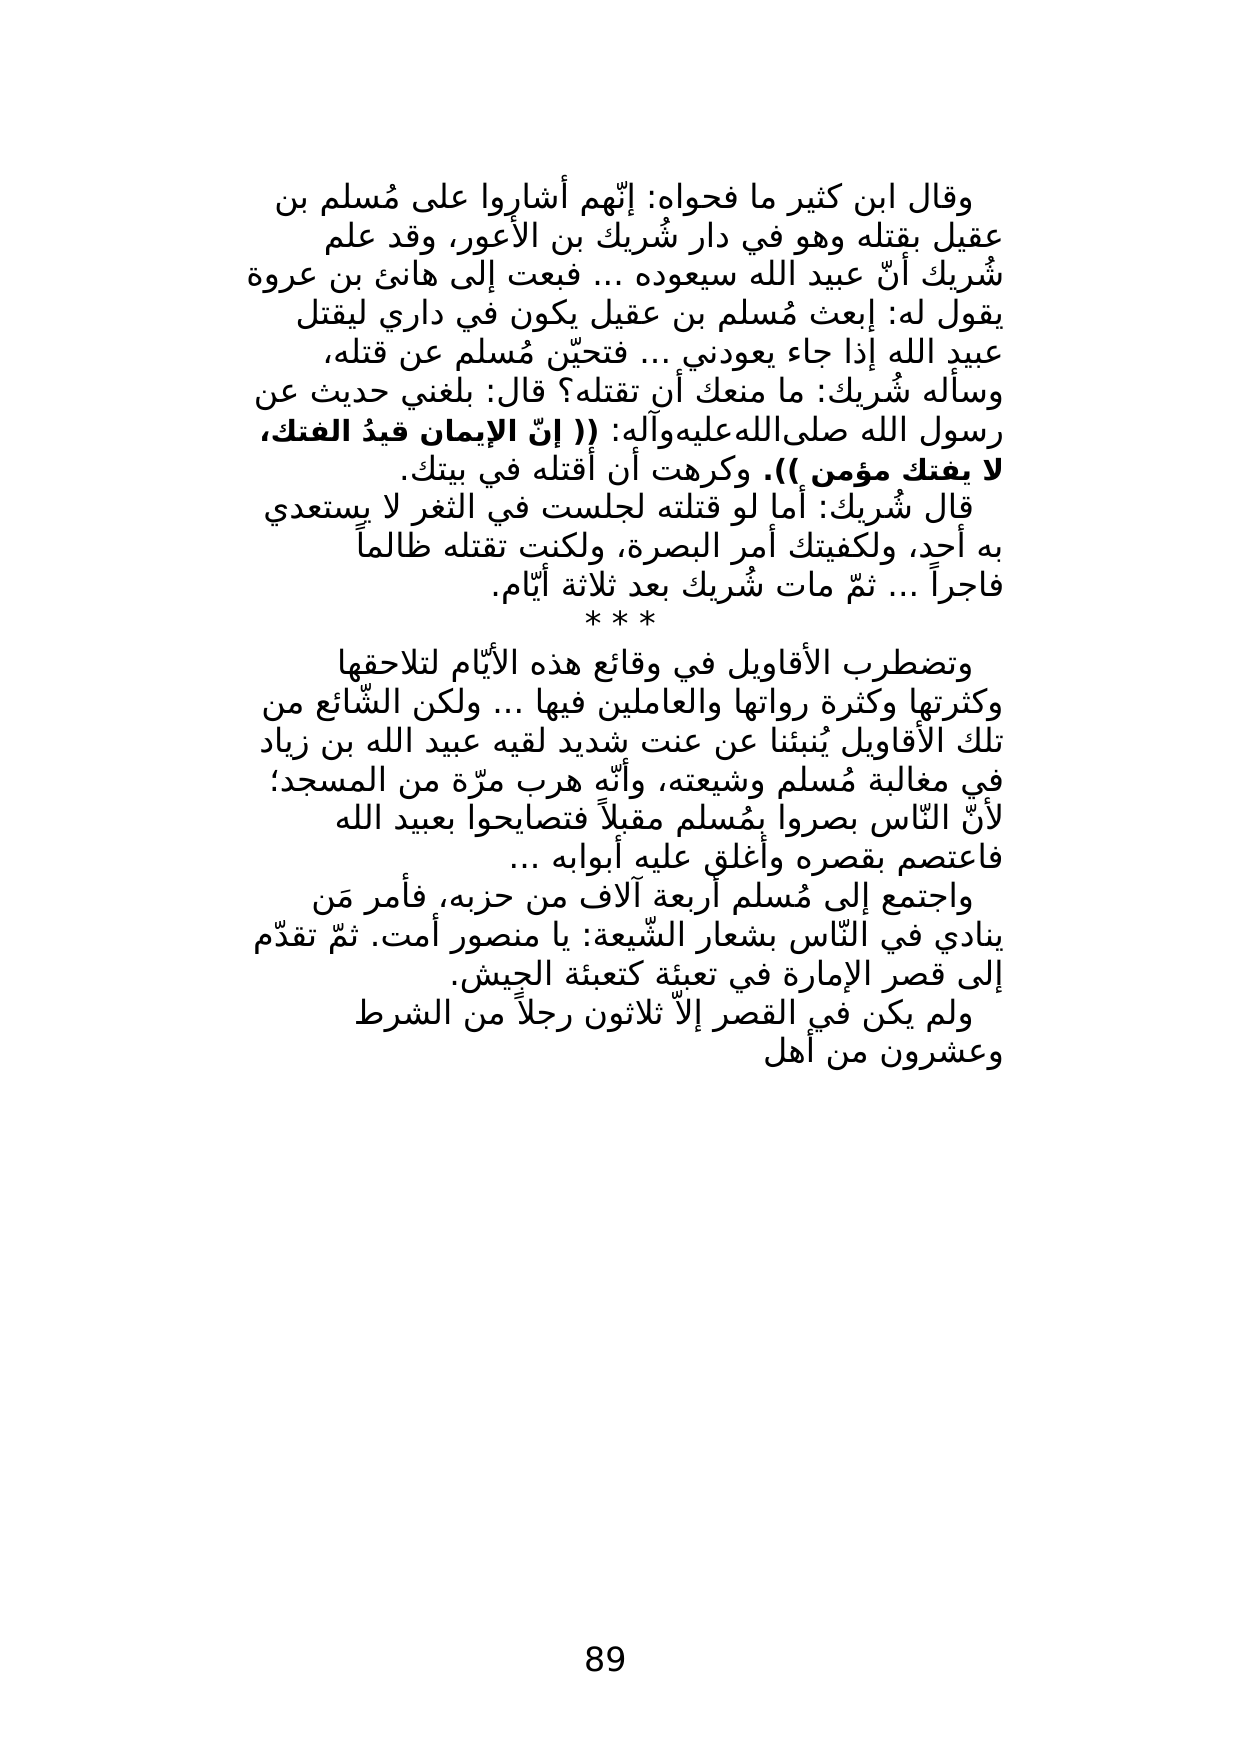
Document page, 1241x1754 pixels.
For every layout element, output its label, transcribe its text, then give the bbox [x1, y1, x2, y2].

text ولم يكن في القصر إلاّ ثلاثون رجلاً من الشرط وعشرون من أهل [236, 993, 1004, 1071]
text وقال ابن كثير ما فحواه: إنّهم أشاروا على مُسلم بن عقيل بقتله وهو في دار شُريك بن الأعور، وقد علم شُريك أنّ عبيد الله سيعوده ... فبعت إلى هانئ بن عروة يقول له: إبعث مُسلم بن عقيل يكون في داري ليقتل عبيد الله إذا جاء يعودني ... فتحيّن مُسلم عن قتله، وسأله شُريك: ما منعك أن تقتله؟ قال: بلغني حديث عن رسول الله صلى‌الله‌عليه‌وآله: (( إنّ الإيمان قيدُ الفتك، لا يفتك مؤمن )). وكرهت أن أقتله في بيتك. [236, 177, 1004, 488]
text * * * [236, 604, 1004, 643]
text واجتمع إلى مُسلم أربعة آلاف من حزبه، فأمر مَن ينادي في النّاس بشعار الشّيعة: يا منصور أمت. ثمّ تقدّم إلى قصر الإمارة في تعبئة كتعبئة الجيش. [236, 877, 1004, 993]
text وتضطرب الأقاويل في وقائع هذه الأيّام لتلاحقها وكثرتها وكثرة رواتها والعاملين فيها ... ولكن الشّائع من تلك الأقاويل يُنبئنا عن عنت شديد لقيه عبيد الله بن زياد في مغالبة مُسلم وشيعته، وأنّه هرب مرّة من المسجد؛ لأنّ النّاس بصروا بمُسلم مقبلاً فتصايحوا بعبيد الله فاعتصم بقصره وأغلق عليه أبوابه ... [236, 643, 1004, 877]
text قال شُريك: أما لو قتلته لجلست في الثغر لا يستعدي به أحد، ولكفيتك أمر البصرة، ولكنت تقتله ظالماً فاجراً ... ثمّ مات شُريك بعد ثلاثة أيّام. [236, 488, 1004, 604]
